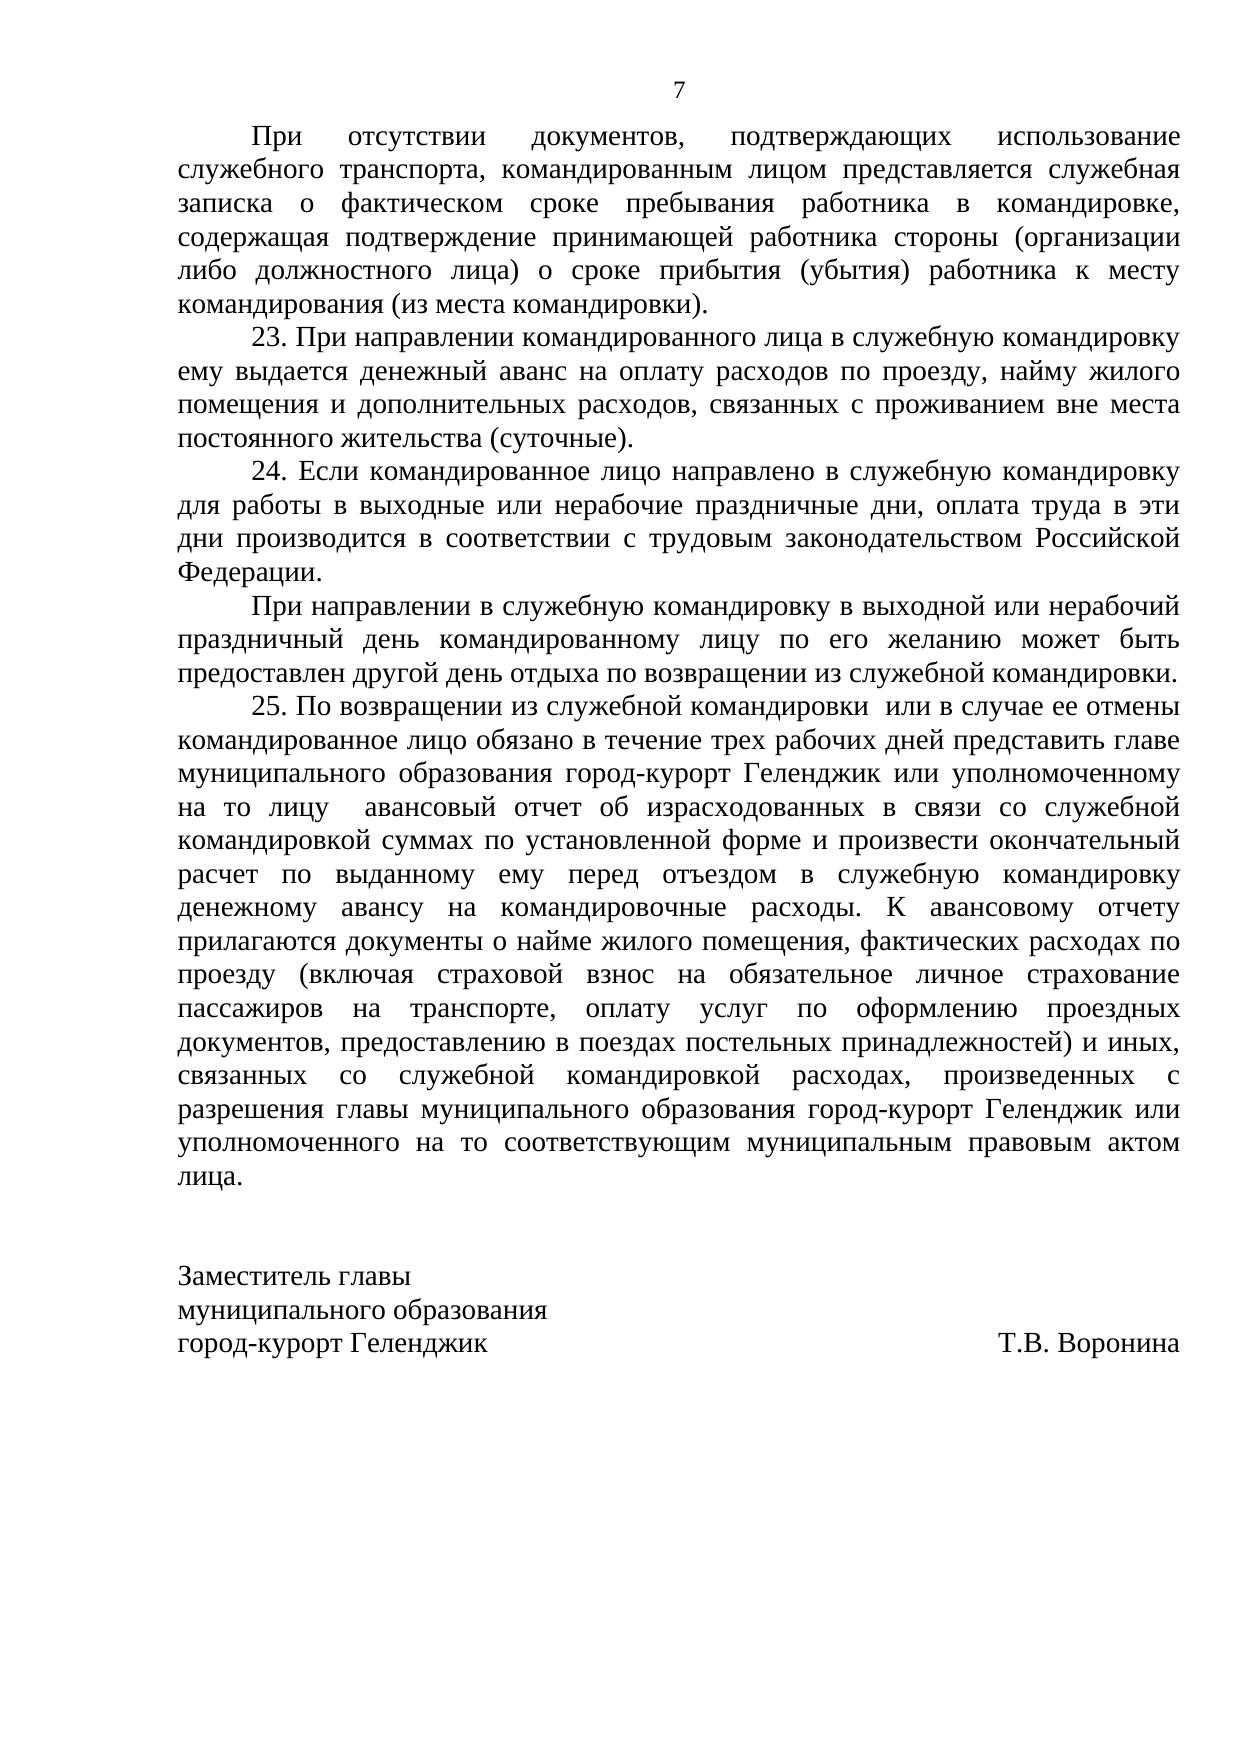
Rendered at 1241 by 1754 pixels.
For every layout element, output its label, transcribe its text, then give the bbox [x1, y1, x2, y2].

text Заместитель главы [177, 1258, 1181, 1292]
text 23. При направлении командированного лица в служебную командировку ему выдается денежный аванс на оплату расходов по проезду, найму жилого помещения и дополнительных расходов, связанных с проживанием вне места постоянного жительства (суточные). [177, 319, 1181, 453]
text При направлении в служебную командировку в выходной или нерабочий праздничный день командированному лицу по его желанию может быть предоставлен другой день отдыха по возвращении из служебной командировки. [177, 588, 1181, 688]
text При отсутствии документов, подтверждающих использование служебного транспорта, командированным лицом представляется служебная записка о фактическом сроке пребывания работника в командировке, содержащая подтверждение принимающей работника стороны (организации либо должностного лица) о сроке прибытия (убытия) работника к месту командирования (из места командировки). [177, 118, 1181, 319]
text 24. Если командированное лицо направлено в служебную командировку для работы в выходные или нерабочие праздничные дни, оплата труда в эти дни производится в соответствии с трудовым законодательством Российской Федерации. [177, 453, 1181, 588]
text город-курорт Геленджик Т.В. Воронина [177, 1326, 1181, 1359]
text муниципального образования [177, 1292, 1181, 1326]
text 25. По возвращении из служебной командировки или в случае ее отмены командированное лицо обязано в течение трех рабочих дней представить главе муниципального образования город-курорт Геленджик или уполномоченному на то лицу авансовый отчет об израсходованных в связи со служебной командировкой суммах по установленной форме и произвести окончательный расчет по выданному ему перед отъездом в служебную командировку денежному авансу на командировочные расходы. К авансовому отчету прилагаются документы о найме жилого помещения, фактических расходах по проезду (включая страховой взнос на обязательное личное страхование пассажиров на транспорте, оплату услуг по оформлению проездных документов, предоставлению в поездах постельных принадлежностей) и иных, связанных со служебной командировкой расходах, произведенных с разрешения главы муниципального образования город-курорт Геленджик или уполномоченного на то соответствующим муниципальным правовым актом лица. [177, 688, 1181, 1191]
